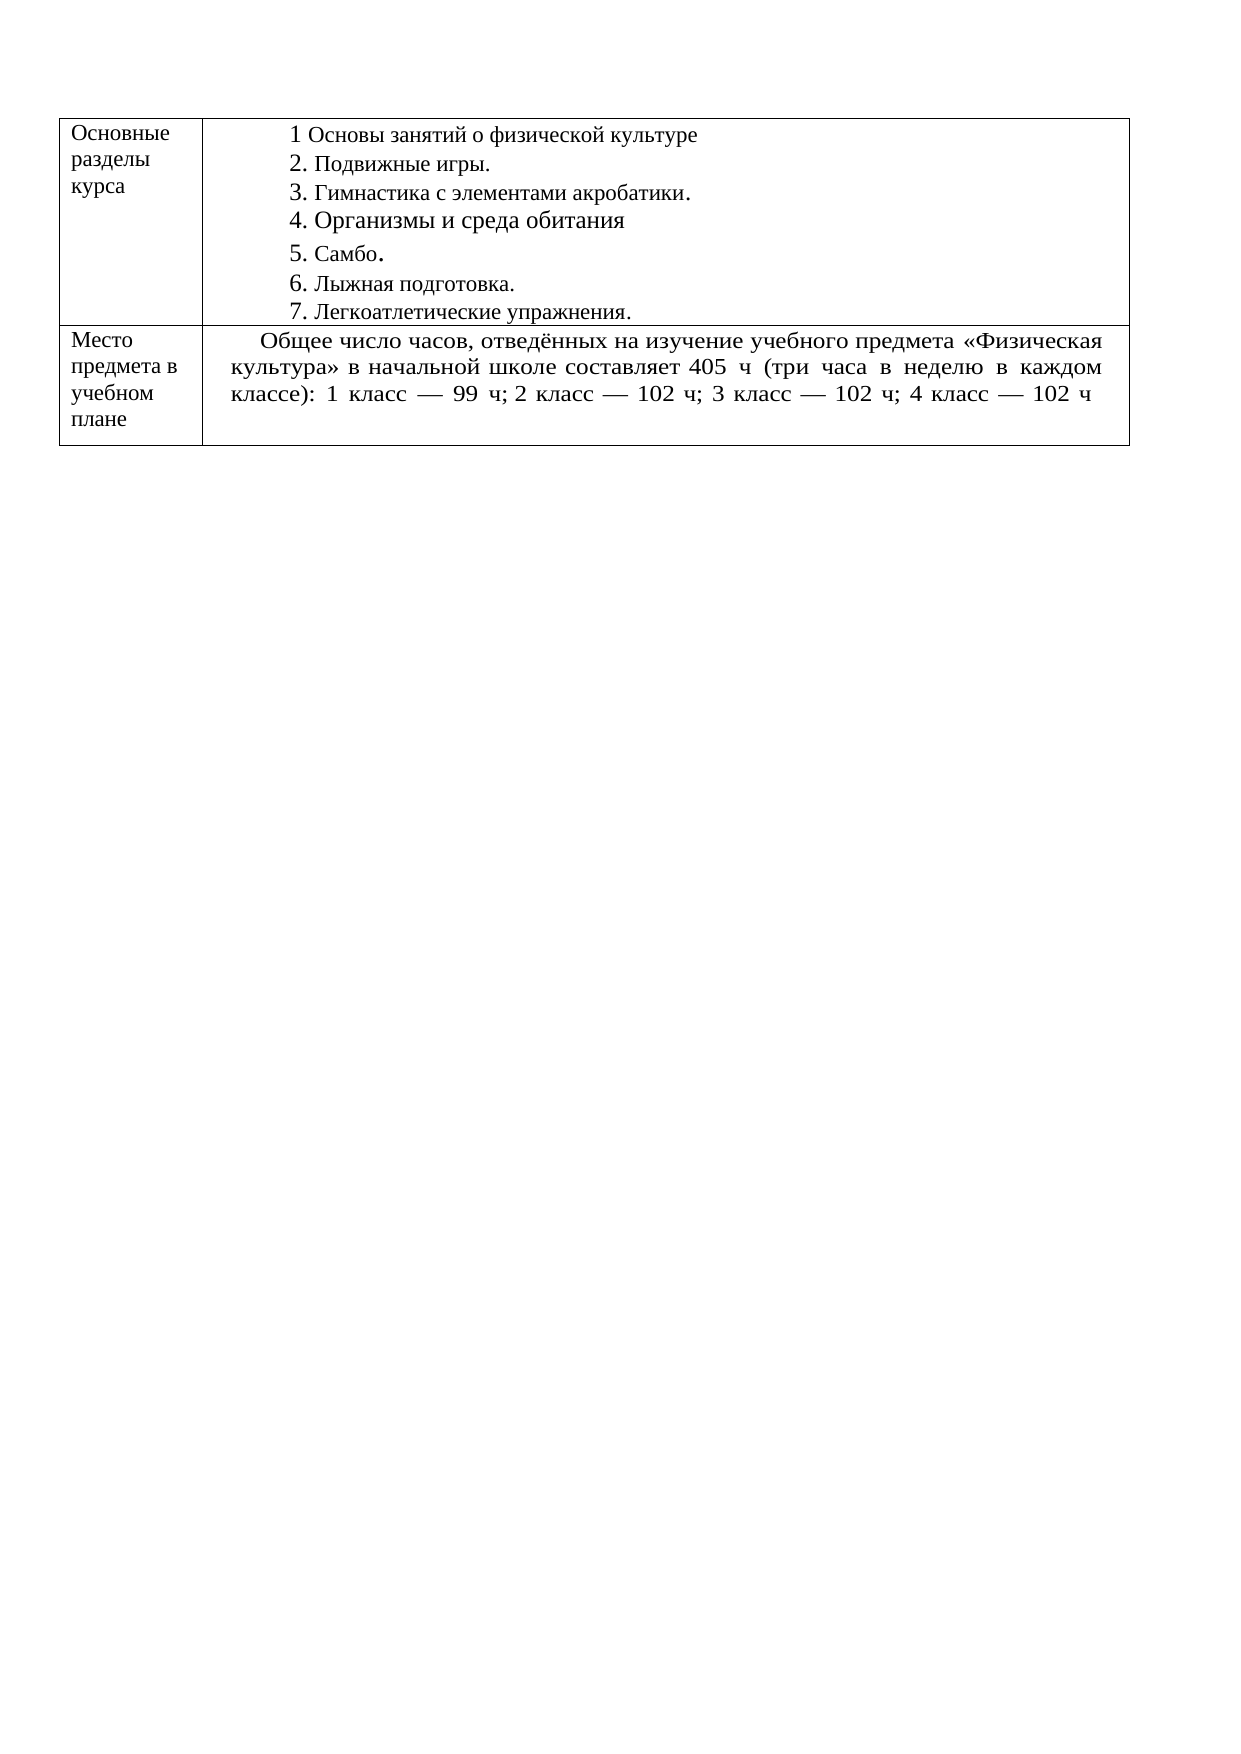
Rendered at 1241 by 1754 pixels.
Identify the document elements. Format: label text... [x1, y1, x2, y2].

table_cell Основные разделы курса [60, 119, 202, 325]
table_cell Место предмета в учебном плане [60, 326, 202, 445]
table_cell Общее число часов, отведённых на изучение учебного предмета «Физическая культура» в начальной школе составляет 405 ч (три часа в неделю в каждом классе): 1 класс — 99 ч; 2 класс — 102 ч; 3 класс — 102 ч; 4 класс — 102 ч [203, 326, 1129, 445]
table_cell 1 Основы занятий о физической культуре 2. Подвижные игры. 3. Гимнастика с элементами акробатики. 4. Организмы и среда обитания 5. Самбо. 6. Лыжная подготовка. 7. Легкоатлетические упражнения. [203, 119, 1129, 325]
